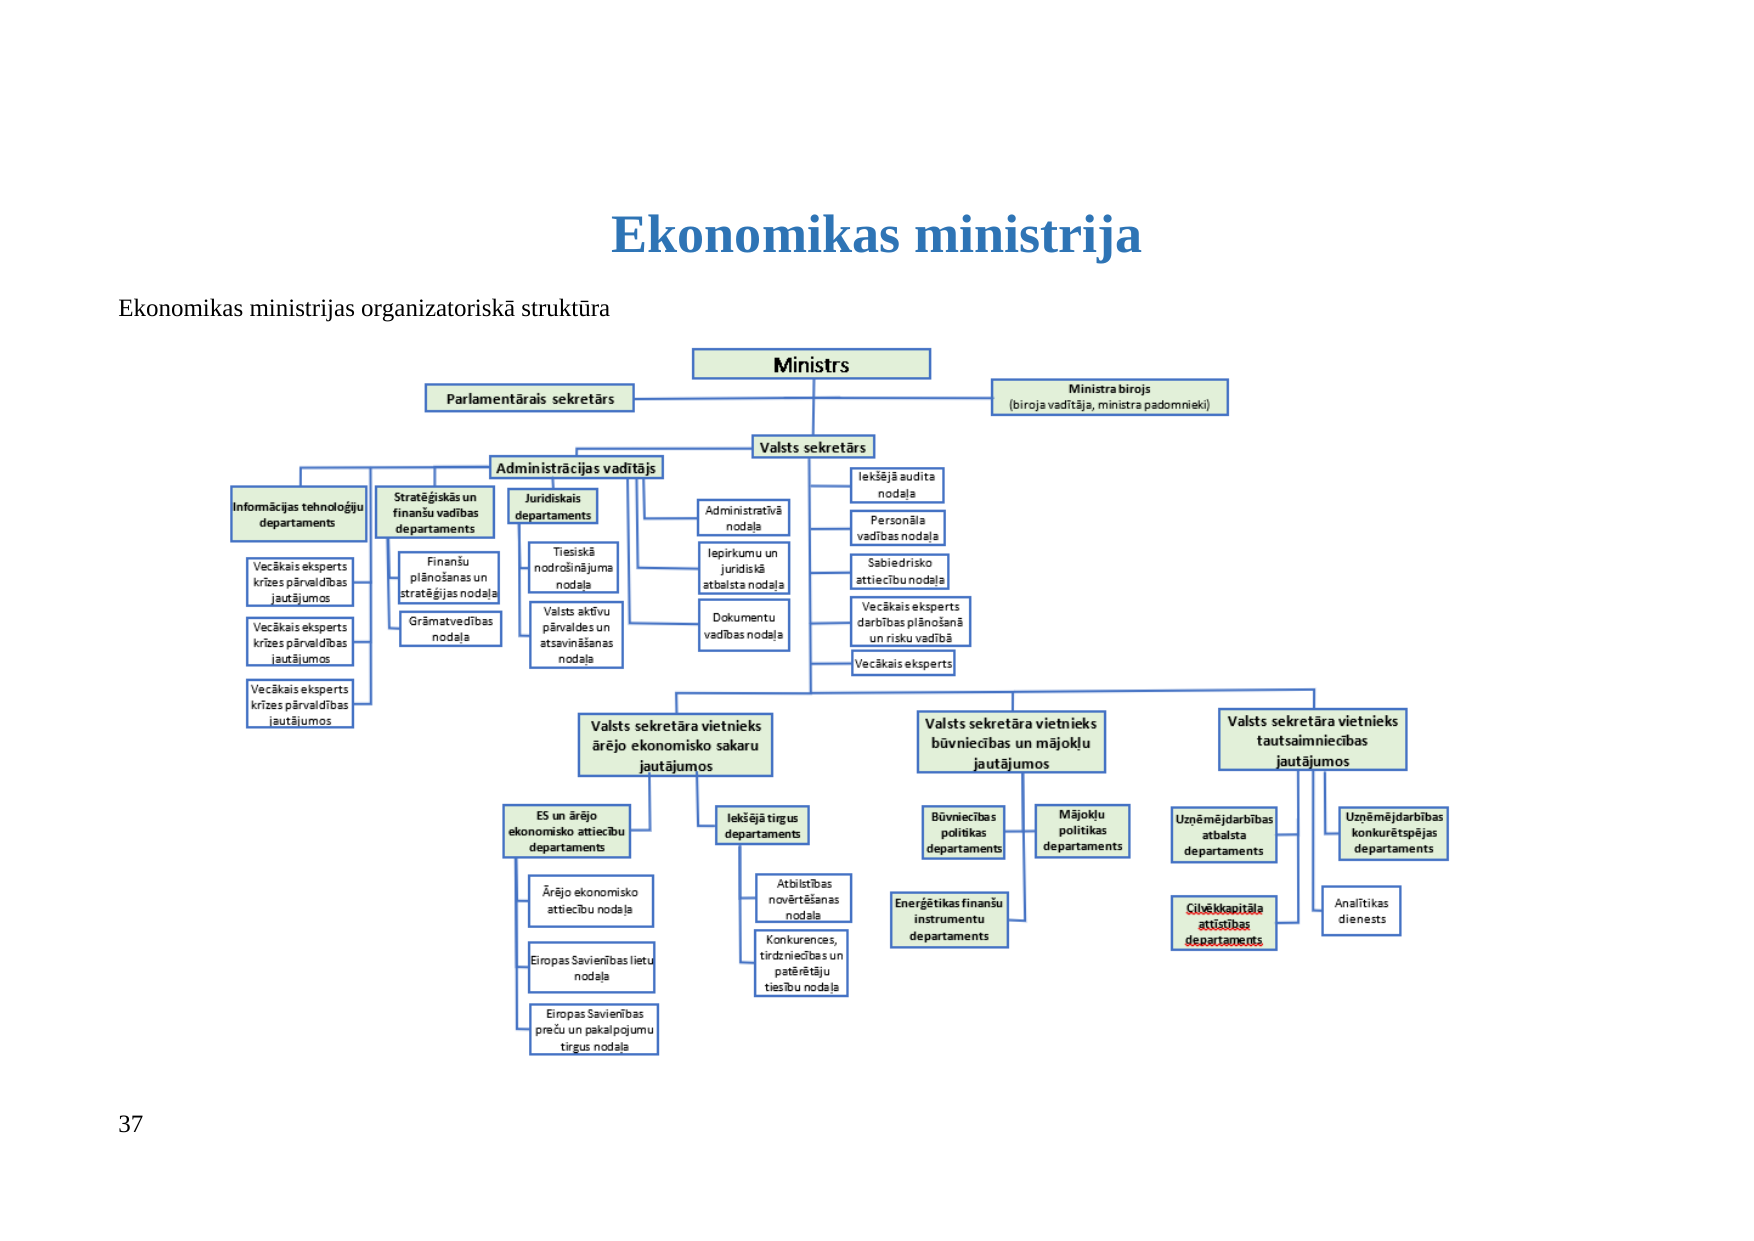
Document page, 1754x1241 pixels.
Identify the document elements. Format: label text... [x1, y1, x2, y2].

subtitle Ekonomikas ministrija [118, 202, 1636, 264]
text Ekonomikas ministrijas organizatoriskā struktūra [118, 293, 1636, 322]
picture [217, 337, 1466, 1075]
